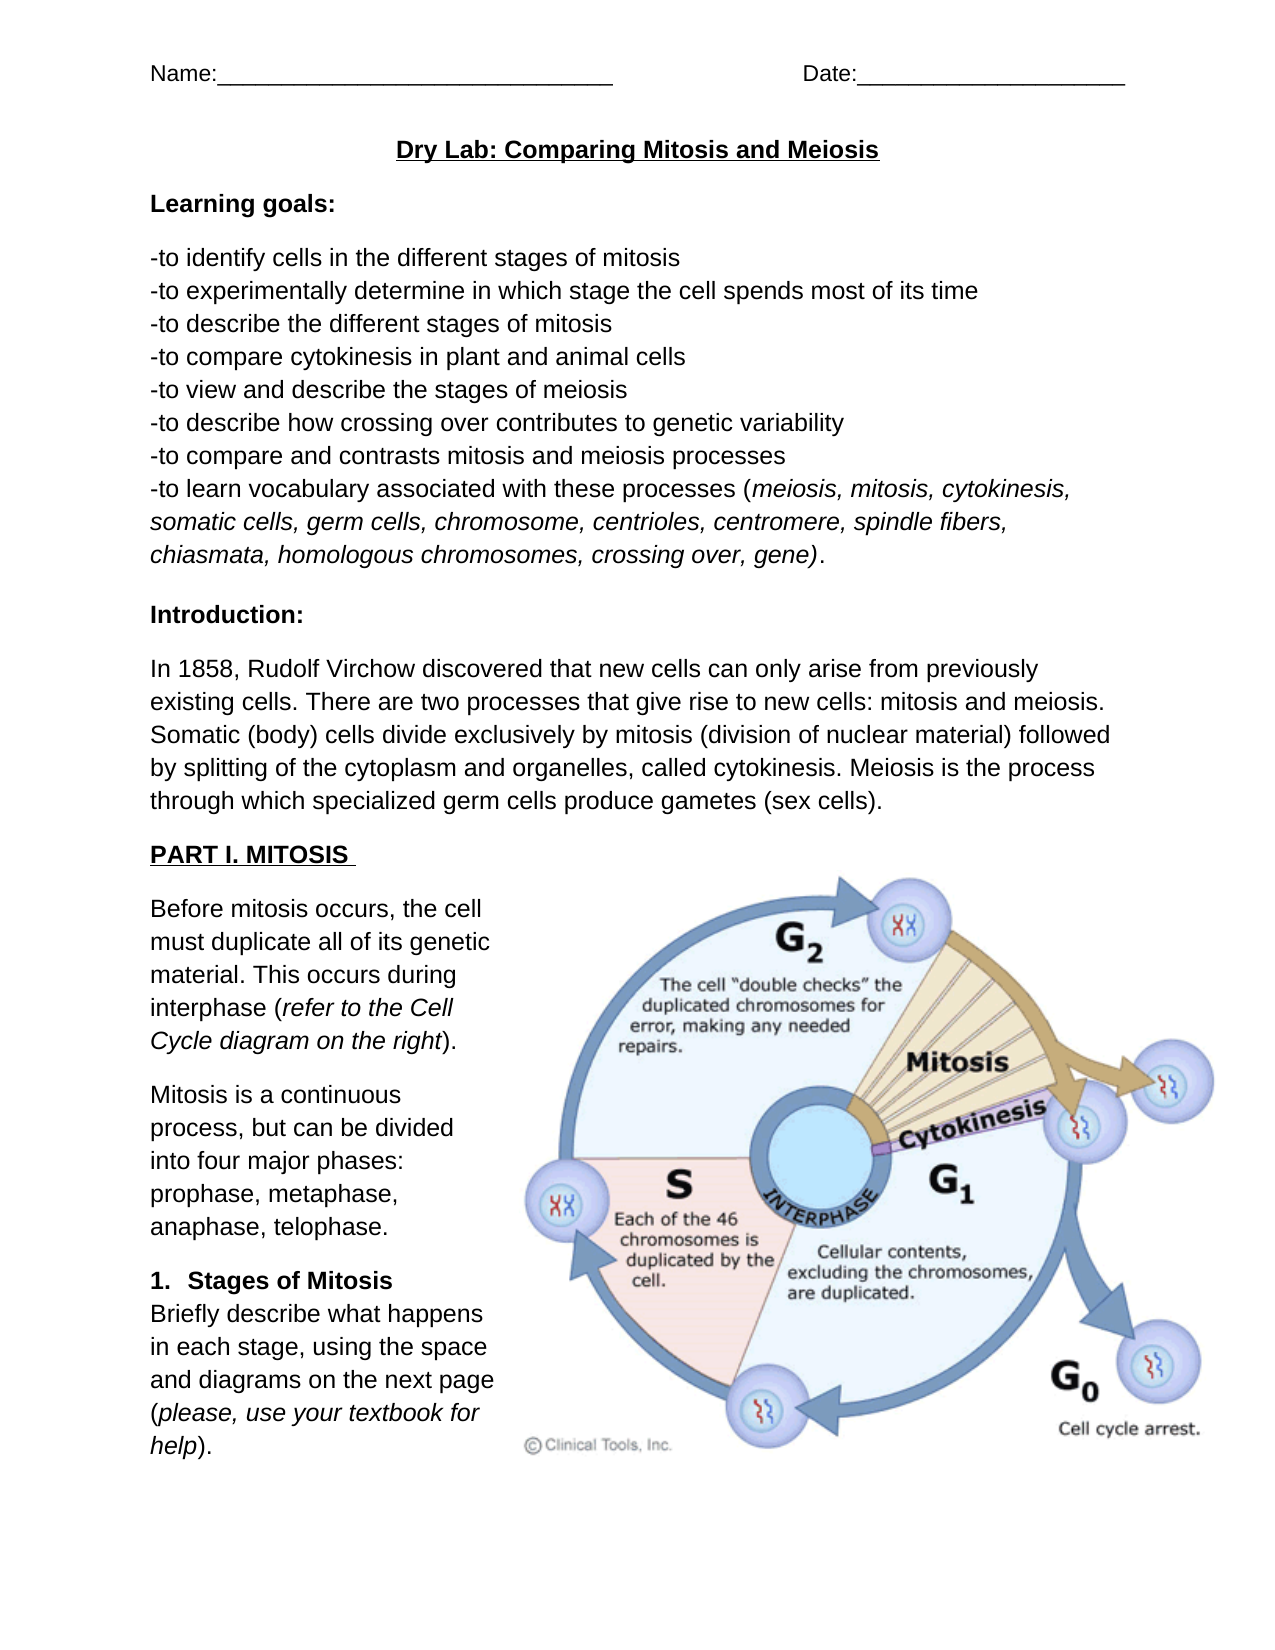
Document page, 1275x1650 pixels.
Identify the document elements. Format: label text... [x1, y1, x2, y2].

text -to view and describe the stages of meiosis [150, 375, 1125, 403]
text -to experimentally determine in which stage the cell spends most of its time [150, 276, 1125, 304]
text -to compare cytokinesis in plant and animal cells [150, 342, 1125, 371]
text Before mitosis occurs, the cell must duplicate all of its genetic material. This occurs during interphase (refer to the Cell Cycle diagram on the right). [150, 894, 518, 1055]
text -to describe the different stages of mitosis [150, 309, 1125, 337]
text -to compare and contrasts mitosis and meiosis processes [150, 441, 1125, 469]
text -to identify cells in the different stages of mitosis [150, 243, 1125, 271]
text In 1858, Rudolf Virchow discovered that new cells can only arise from previously existing cells. There are two processes that give rise to new cells: mitosis and meiosis. Somatic (body) cells divide exclusively by mitosis (division of nuclear material) followed by splitting of the cytoplasm and organelles, called cytokinesis. Meiosis is the process through which specialized germ cells produce gametes (sex cells). [150, 654, 1125, 815]
text -to learn vocabulary associated with these processes (meiosis, mitosis, cytokinesis, somatic cells, germ cells, chromosome, centrioles, centromere, spindle fibers, chiasmata, homologous chromosomes, crossing over, gene). [150, 474, 1125, 569]
text -to describe how crossing over contributes to genetic variability [150, 408, 1125, 437]
text Learning goals: [150, 189, 1125, 218]
text PART I. MITOSIS [150, 840, 1125, 869]
text Introduction: [150, 600, 1125, 629]
text Mitosis is a continuous process, but can be divided into four major phases: prophase, metaphase, anaphase, telophase. [150, 1080, 518, 1241]
text Briefly describe what happens in each stage, using the space and diagrams on the next page (please, use your textbook for help). [150, 1299, 518, 1460]
text Dry Lab: Comparing Mitosis and Meiosis [150, 135, 1125, 164]
picture [518, 870, 1222, 1460]
list Stages of Mitosis [150, 1266, 518, 1295]
